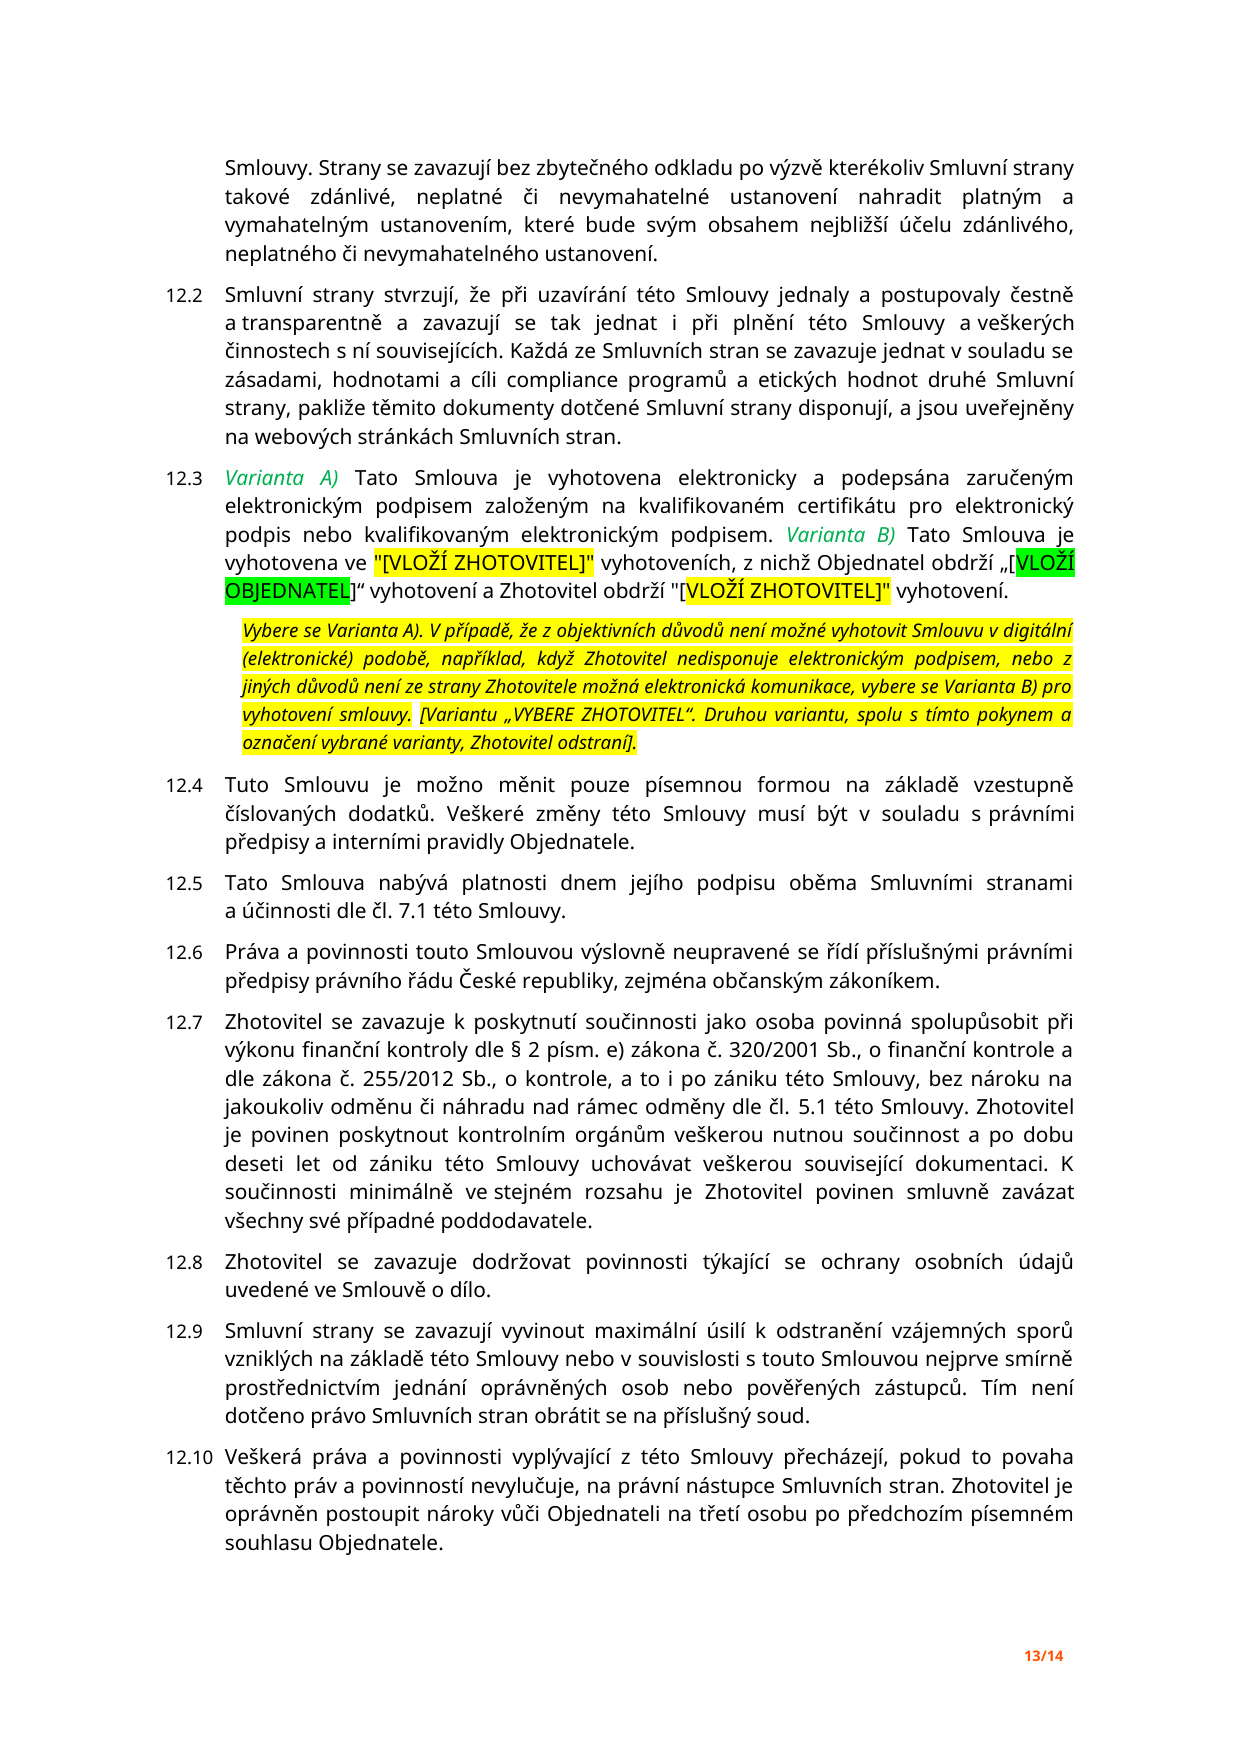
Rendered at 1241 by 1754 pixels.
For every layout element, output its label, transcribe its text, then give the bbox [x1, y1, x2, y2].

list Veškerá práva a povinnosti vyplývající z této Smlouvy přecházejí, pokud to povaha těchto práv a povinností nevylučuje, na právní nástupce Smluvních stran. Zhotovitel je oprávněn postoupit nároky vůči Objednateli na třetí osobu po předchozím písemném souhlasu Objednatele. [165, 1442, 1075, 1556]
list Smluvní strany stvrzují, že při uzavírání této Smlouvy jednaly a postupovaly čestně a transparentně a zavazují se tak jednat i při plnění této Smlouvy a veškerých činnostech s ní souvisejících. Každá ze Smluvních stran se zavazuje jednat v souladu se zásadami, hodnotami a cíli compliance programů a etických hodnot druhé Smluvní strany, pakliže těmito dokumenty dotčené Smluvní strany disponují, a jsou uveřejněny na webových stránkách Smluvních stran. [165, 280, 1075, 450]
list Zhotovitel se zavazuje k poskytnutí součinnosti jako osoba povinná spolupůsobit při výkonu finanční kontroly dle § 2 písm. e) zákona č. 320/2001 Sb., o finanční kontrole a dle zákona č. 255/2012 Sb., o kontrole, a to i po zániku této Smlouvy, bez nároku na jakoukoliv odměnu či náhradu nad rámec odměny dle čl. 5.1 této Smlouvy. Zhotovitel je povinen poskytnout kontrolním orgánům veškerou nutnou součinnost a po dobu deseti let od zániku této Smlouvy uchovávat veškerou související dokumentaci. K součinnosti minimálně ve stejném rozsahu je Zhotovitel povinen smluvně zavázat všechny své případné poddodavatele. [165, 1007, 1075, 1234]
list Varianta A) Tato Smlouva je vyhotovena elektronicky a podepsána zaručeným elektronickým podpisem založeným na kvalifikovaném certifikátu pro elektronický podpis nebo kvalifikovaným elektronickým podpisem. Varianta B) Tato Smlouva je vyhotovena ve "[VLOŽÍ ZHOTOVITEL]" vyhotoveních, z nichž Objednatel obdrží „[VLOŽÍ OBJEDNATEL]“ vyhotovení a Zhotovitel obdrží "[VLOŽÍ ZHOTOVITEL]" vyhotovení. [165, 463, 1075, 605]
list Smluvní strany se zavazují vyvinout maximální úsilí k odstranění vzájemných sporů vzniklých na základě této Smlouvy nebo v souvislosti s touto Smlouvou nejprve smírně prostřednictvím jednání oprávněných osob nebo pověřených zástupců. Tím není dotčeno právo Smluvních stran obrátit se na příslušný soud. [165, 1316, 1075, 1430]
list Zhotovitel se zavazuje dodržovat povinnosti týkající se ochrany osobních údajů uvedené ve Smlouvě o dílo. [165, 1247, 1075, 1304]
list Vybere se Varianta A). V případě, že z objektivních důvodů není možné vyhotovit Smlouvu v digitální (elektronické) podobě, například, když Zhotovitel nedisponuje elektronickým podpisem, nebo z jiných důvodů není ze strany Zhotovitele možná elektronická komunikace, vybere se Varianta B) pro vyhotovení smlouvy. [Variantu „VYBERE ZHOTOVITEL“. Druhou variantu, spolu s tímto pokynem a označení vybrané varianty, Zhotovitel odstraní]. [242, 618, 1075, 755]
list Tato Smlouva nabývá platnosti dnem jejího podpisu oběma Smluvními stranami a účinnosti dle čl. 7.1 této Smlouvy. [165, 868, 1075, 925]
list Práva a povinnosti touto Smlouvou výslovně neupravené se řídí příslušnými právními předpisy právního řádu České republiky, zejména občanským zákoníkem. [165, 937, 1075, 994]
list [165, 153, 1075, 267]
list Tuto Smlouvu je možno měnit pouze písemnou formou na základě vzestupně číslovaných dodatků. Veškeré změny této Smlouvy musí být v souladu s právními předpisy a interními pravidly Objednatele. [165, 770, 1075, 856]
